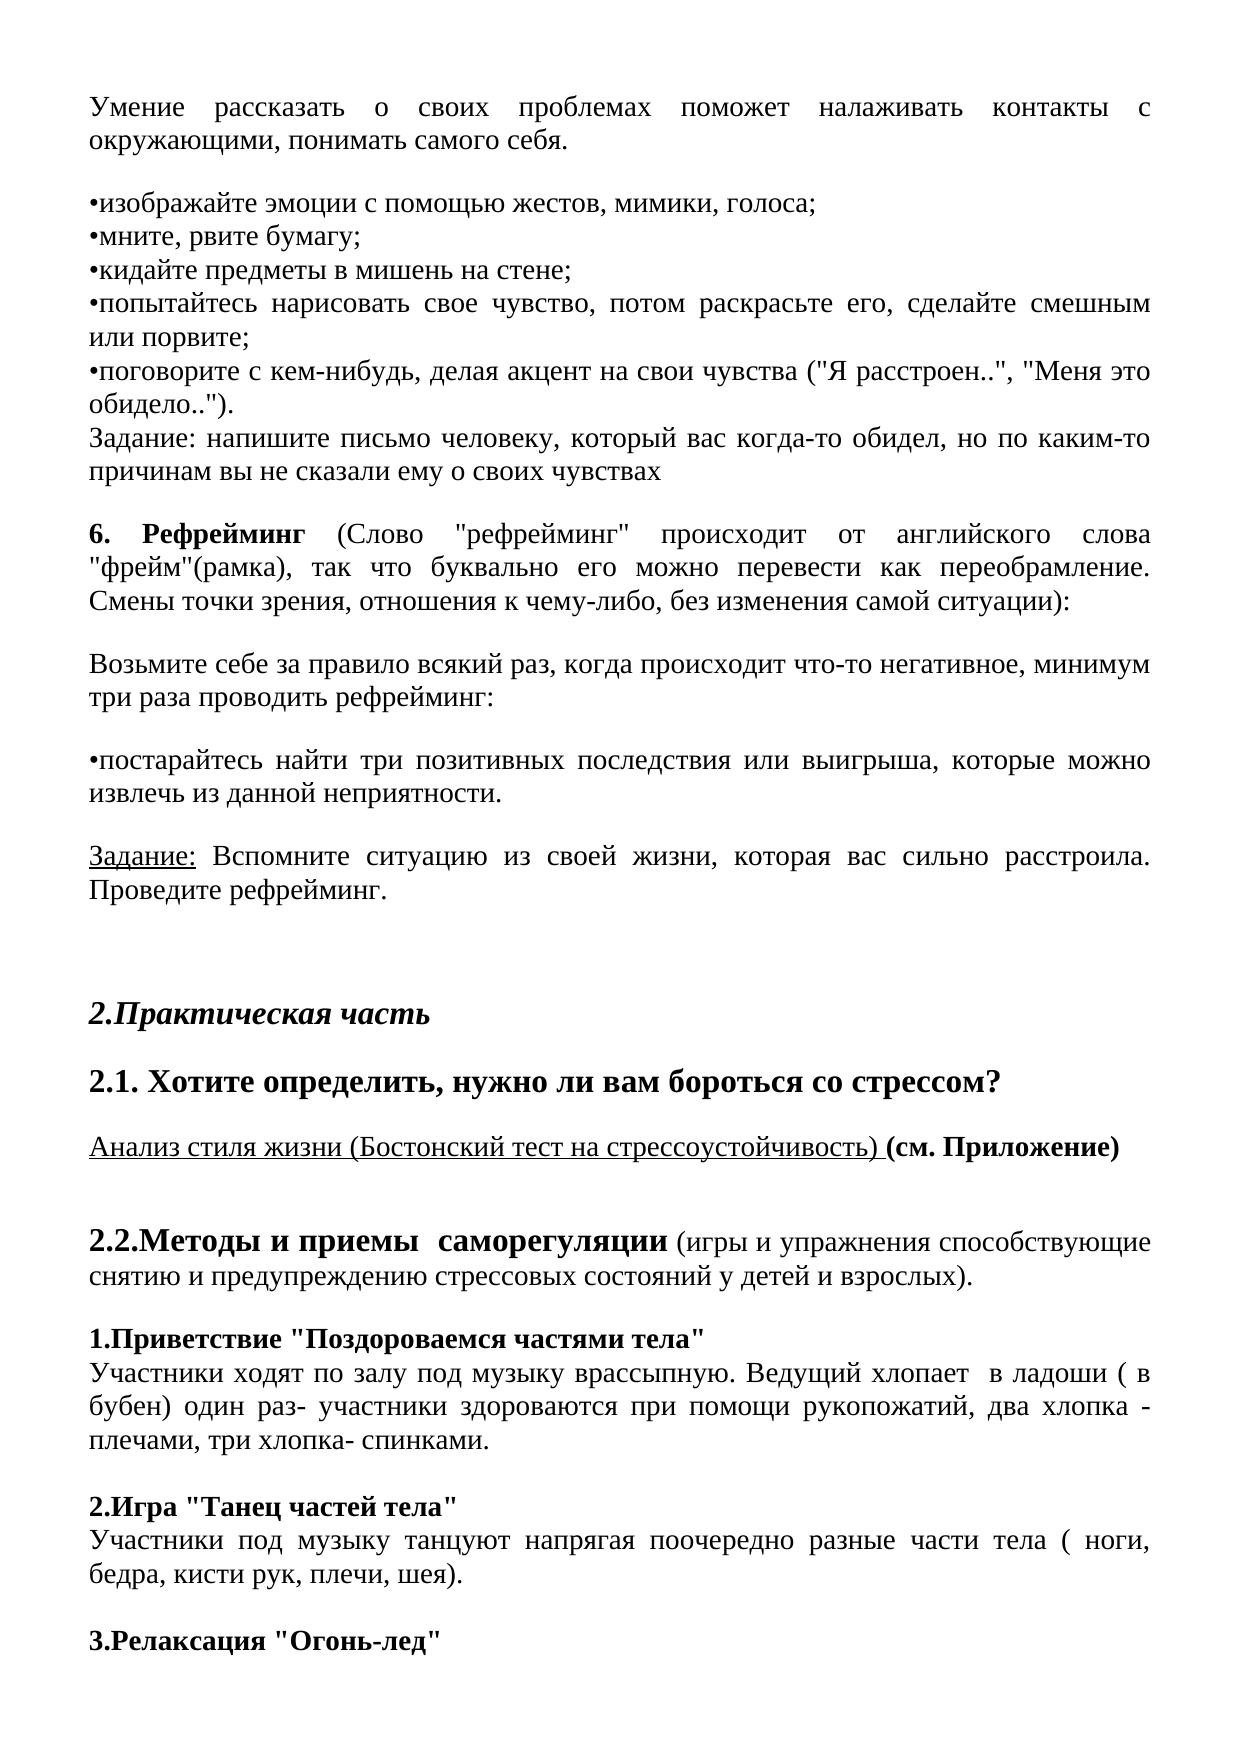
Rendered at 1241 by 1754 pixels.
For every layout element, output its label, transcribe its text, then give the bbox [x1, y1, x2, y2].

text •изображайте эмоции с помощью жестов, мимики, голоса; [89, 185, 1152, 218]
text 2.1. Хотите определить, нужно ли вам бороться со стрессом? [89, 1061, 1152, 1099]
text Участники ходят по залу под музыку врассыпную. Ведущий хлопает в ладоши ( в бубен) один раз- участники здороваются при помощи рукопожатий, два хлопка - плечами, три хлопка- спинками. [89, 1355, 1152, 1455]
subtitle 2.Практическая часть [89, 994, 1152, 1032]
text •постарайтесь найти три позитивных последствия или выигрыша, которые можно извлечь из данной неприятности. [89, 742, 1152, 809]
text Умение рассказать о своих проблемах поможет налаживать контакты с окружающими, понимать самого себя. [89, 89, 1152, 156]
text Задание: Вспомните ситуацию из своей жизни, которая вас сильно расстроила. Проведите рефрейминг. [89, 838, 1152, 905]
text •поговорите с кем-нибудь, делая акцент на свои чувства ("Я расстроен..", "Меня это обидело.."). [89, 353, 1152, 420]
text Задание: напишите письмо человеку, который вас когда-то обидел, но по каким-то причинам вы не сказали ему о своих чувствах [89, 420, 1152, 487]
text Возьмите себе за правило всякий раз, когда происходит что-то негативное, минимум три раза проводить рефрейминг: [89, 646, 1152, 713]
text •попытайтесь нарисовать свое чувство, потом раскрасьте его, сделайте смешным или порвите; [89, 286, 1152, 353]
text 3.Релаксация "Огонь-лед" [89, 1623, 1152, 1657]
text 2.Игра "Танец частей тела" [89, 1489, 1152, 1522]
text •мните, рвите бумагу; [89, 218, 1152, 252]
text 6. Рефрейминг (Слово "рефрейминг" происходит от английского слова "фрейм"(рамка), так что буквально его можно перевести как переобрамление. Смены точки зрения, отношения к чему-либо, без изменения самой ситуации): [89, 516, 1152, 617]
subtitle 1.Приветствие "Поздороваемся частями тела" [89, 1321, 1152, 1355]
text •кидайте предметы в мишень на стене; [89, 252, 1152, 286]
subtitle Анализ стиля жизни (Бостонский тест на стрессоустойчивость) (см. Приложение) [89, 1129, 1152, 1162]
text 2.2.Методы и приемы саморегуляции (игры и упражнения способствующие снятию и предупреждению стрессовых состояний у детей и взрослых). [89, 1220, 1152, 1292]
text Участники под музыку танцуют напрягая поочередно разные части тела ( ноги, бедра, кисти рук, плечи, шея). [89, 1522, 1152, 1589]
